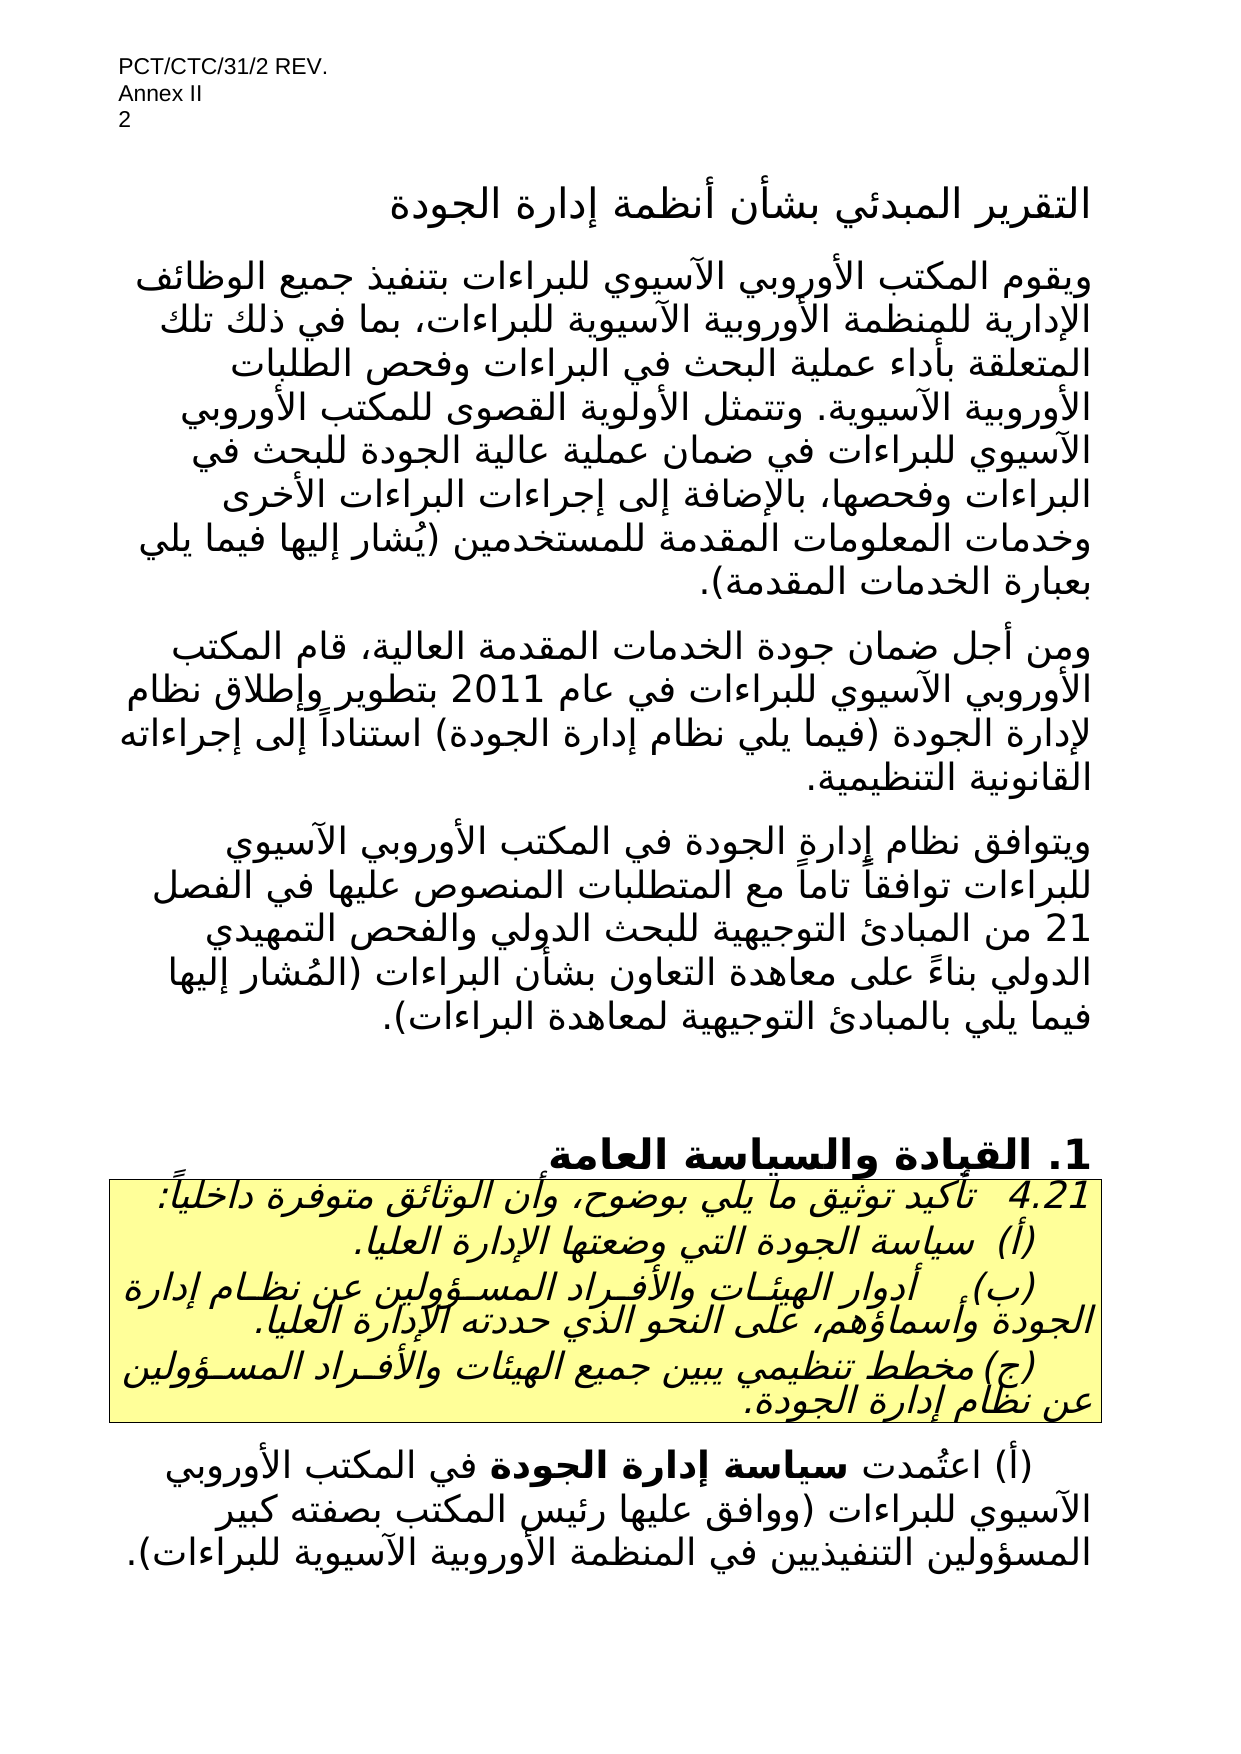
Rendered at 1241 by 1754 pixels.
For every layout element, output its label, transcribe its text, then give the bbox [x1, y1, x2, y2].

text 4.21 تأكيد توثيق ما يلي بوضوح، وأن الوثائق متوفرة داخلياً: [456, 1180, 1101, 1216]
text ويقوم المكتب الأوروبي الآسيوي للبراءات بتنفيذ جميع الوظائف الإدارية للمنظمة الأوروبية الآسيوية للبراءات، بما في ذلك تلك المتعلقة بأداء عملية البحث في البراءات وفحص الطلبات الأوروبية الآسيوية. وتتمثل الأولوية القصوى للمكتب الأوروبي الآسيوي للبراءات في ضمان عملية عالية الجودة للبحث في البراءات وفحصها، بالإضافة إلى إجراءات البراءات الأخرى وخدمات المعلومات المقدمة للمستخدمين (يُشار إليها فيما يلي بعبارة الخدمات المقدمة). [118, 254, 1092, 603]
text (أ) اعتُمدت سياسة إدارة الجودة في المكتب الأوروبي الآسيوي للبراءات (ووافق عليها رئيس المكتب بصفته كبير المسؤولين التنفيذيين في المنظمة الأوروبية الآسيوية للبراءات). [118, 1444, 1092, 1575]
text ويتوافق نظام إدارة الجودة في المكتب الأوروبي الآسيوي للبراءات توافقاً تاماً مع المتطلبات المنصوص عليها في الفصل 21 من المبادئ التوجيهية للبحث الدولي والفحص التمهيدي الدولي بناءً على معاهدة التعاون بشأن البراءات (المُشار إليها فيما يلي بالمبادئ التوجيهية لمعاهدة البراءات). [118, 820, 1092, 1038]
text ومن أجل ضمان جودة الخدمات المقدمة العالية، قام المكتب الأوروبي الآسيوي للبراءات في عام 2011 بتطوير وإطلاق نظام لإدارة الجودة (فيما يلي نظام إدارة الجودة) استناداً إلى إجراءاته القانونية التنظيمية. [118, 624, 1092, 799]
text (ب) أدوار الهيئات والأفراد المسؤولين عن نظام إدارة الجودة وأسماؤهم، على النحو الذي حددته الإدارة العليا. [110, 1271, 1101, 1341]
text 4.21 تأكيد توثيق ما يلي بوضوح، وأن الوثائق متوفرة داخلياً: [110, 1180, 480, 1216]
subtitle 1. القيادة والسياسة العامة [118, 1131, 1092, 1179]
text (ج) مخطط تنظيمي يبين جميع الهيئات والأفراد المسؤولين عن نظام إدارة الجودة. [110, 1350, 1101, 1422]
text (أ) سياسة الجودة التي وضعتها الإدارة العليا. [110, 1225, 1101, 1261]
